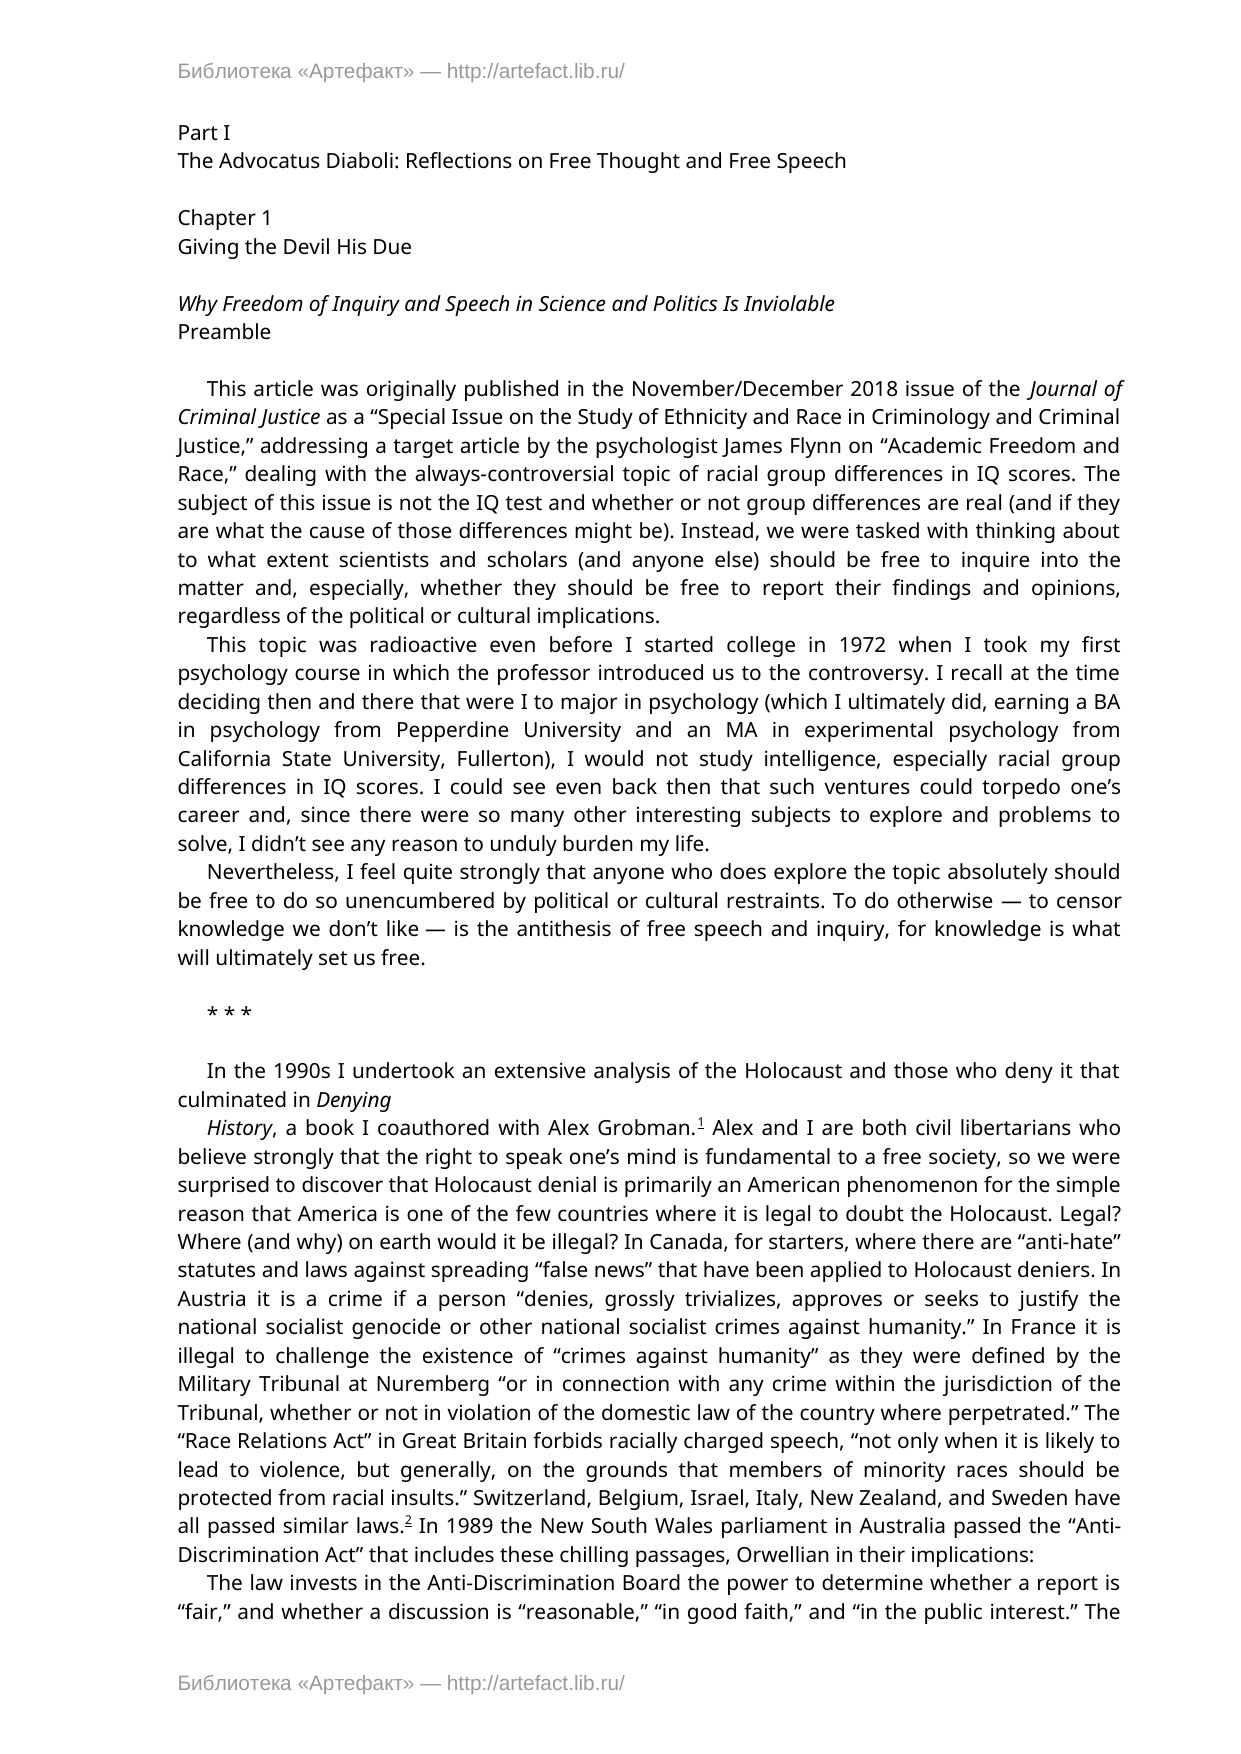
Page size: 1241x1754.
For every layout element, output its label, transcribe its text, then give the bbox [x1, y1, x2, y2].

text History, a book I coauthored with Alex Grobman.1 Alex and I are both civil libertarians who believe strongly that the right to speak one’s mind is fundamental to a free society, so we were surprised to discover that Holocaust denial is primarily an American phenomenon for the simple reason that America is one of the few countries where it is legal to doubt the Holocaust. Legal? Where (and why) on earth would it be illegal? In Canada, for starters, where there are “anti-hate” statutes and laws against spreading “false news” that have been applied to Holocaust deniers. In Austria it is a crime if a person “denies, grossly trivializes, approves or seeks to justify the national socialist genocide or other national socialist crimes against humanity.” In France it is illegal to challenge the existence of “crimes against humanity” as they were defined by the Military Tribunal at Nuremberg “or in connection with any crime within the jurisdiction of the Tribunal, whether or not in violation of the domestic law of the country where perpetrated.” The “Race Relations Act” in Great Britain forbids racially charged speech, “not only when it is likely to lead to violence, but generally, on the grounds that members of minority races should be protected from racial insults.” Switzerland, Belgium, Israel, Italy, New Zealand, and Sweden have all passed similar laws.2 In 1989 the New South Wales parliament in Australia passed the “Anti-Discrimination Act” that includes these chilling passages, Orwellian in their implications: [177, 1113, 1122, 1568]
text This topic was radioactive even before I started college in 1972 when I took my first psychology course in which the professor introduced us to the controversy. I recall at the time deciding then and there that were I to major in psychology (which I ultimately did, earning a BA in psychology from Pepperdine University and an MA in experimental psychology from California State University, Fullerton), I would not study intelligence, especially racial group differences in IQ scores. I could see even back then that such ventures could torpedo one’s career and, since there were so many other interesting subjects to explore and problems to solve, I didn’t see any reason to unduly burden my life. [177, 630, 1122, 857]
subtitle Preamble [177, 317, 1122, 346]
text This article was originally published in the November/December 2018 issue of the Journal of Criminal Justice as a “Special Issue on the Study of Ethnicity and Race in Criminology and Criminal Justice,” addressing a target article by the psychologist James Flynn on “Academic Freedom and Race,” dealing with the always-controversial topic of racial group differences in IQ scores. The subject of this issue is not the IQ test and whether or not group differences are real (and if they are what the cause of those differences might be). Instead, we were tasked with thinking about to what extent scientists and scholars (and anyone else) should be free to inquire into the matter and, especially, whether they should be free to report their findings and opinions, regardless of the political or cultural implications. [177, 374, 1122, 630]
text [177, 1568, 1122, 1625]
subtitle Part I [177, 118, 1122, 147]
subtitle Chapter 1 [177, 203, 1122, 232]
text * * * [177, 1000, 1122, 1028]
subtitle The Advocatus Diaboli: Reflections on Free Thought and Free Speech [177, 147, 1122, 175]
text In the 1990s I undertook an extensive analysis of the Holocaust and those who deny it that culminated in Denying [177, 1057, 1122, 1113]
text Nevertheless, I feel quite strongly that anyone who does explore the topic absolutely should be free to do so unencumbered by political or cultural restraints. To do otherwise — to censor knowledge we don’t like — is the antithesis of free speech and inquiry, for knowledge is what will ultimately set us free. [177, 857, 1122, 971]
subtitle Why Freedom of Inquiry and Speech in Science and Politics Is Inviolable [177, 289, 1122, 317]
subtitle Giving the Devil His Due [177, 232, 1122, 260]
